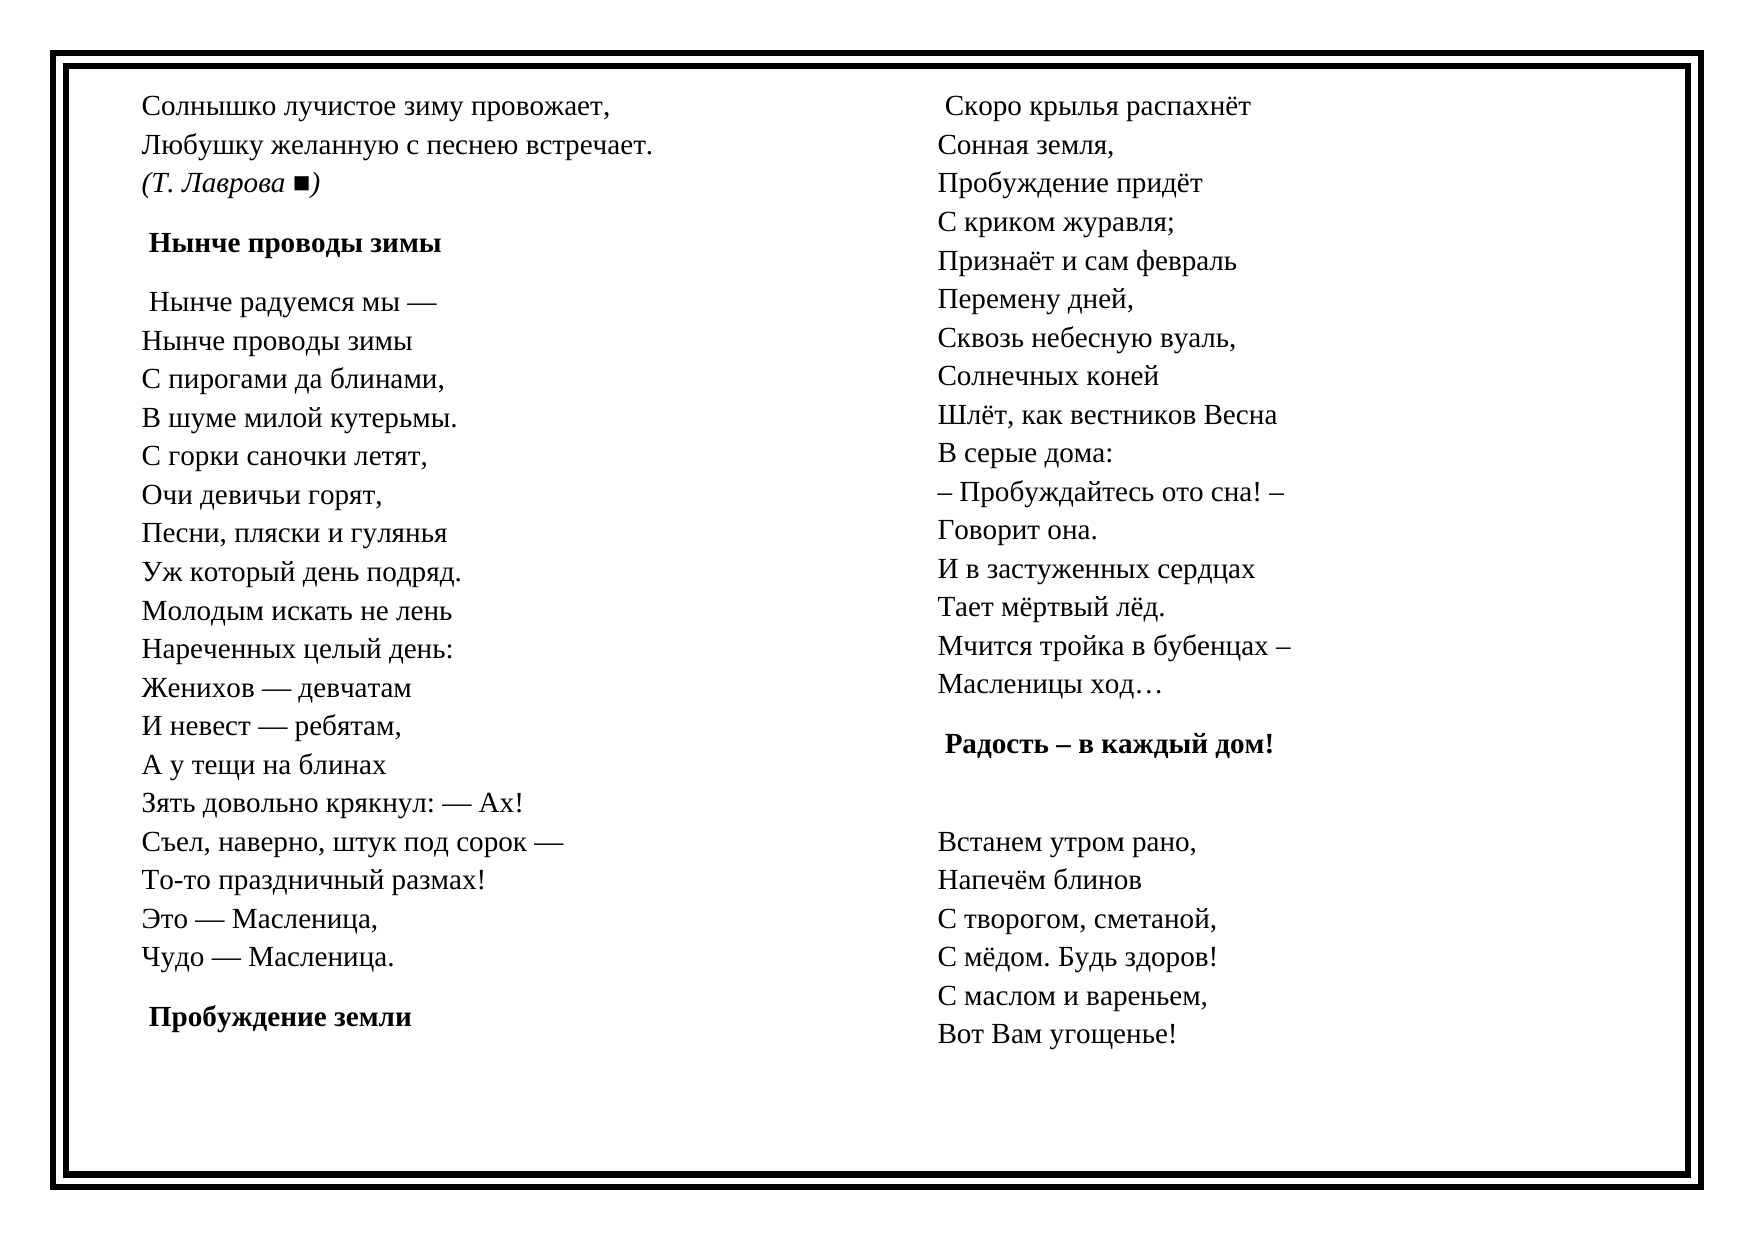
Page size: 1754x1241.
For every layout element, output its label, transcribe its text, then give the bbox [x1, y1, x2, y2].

text Радость – в каждый дом! [937, 726, 1612, 759]
text Скоро крылья распахнёт Сонная земля, Пробуждение придёт С криком журавля; Признаёт и сам февраль Перемену дней, Сквозь небесную вуаль, Солнечных коней Шлёт, как вестников Весна В серые дома: – Пробуждайтесь ото сна! – Говорит она. И в застуженных сердцах Тает мёртвый лёд. Мчится тройка в бубенцах – Масленицы ход… [937, 88, 1612, 700]
text Нынче радуемся мы — Нынче проводы зимы С пирогами да блинами, В шуме милой кутерьмы. С горки саночки летят, Очи девичьи горят, Песни, пляски и гулянья Уж который день подряд. Молодым искать не лень Нареченных целый день: Женихов — девчатам И невест — ребятам, А у тещи на блинах Зять довольно крякнул: — Ах! Съел, наверно, штук под сорок — То-то праздничный размах! Это — Масленица, Чудо — Масленица. [141, 284, 817, 973]
text Нынче проводы зимы [141, 225, 817, 258]
text Пробуждение земли [141, 999, 817, 1032]
